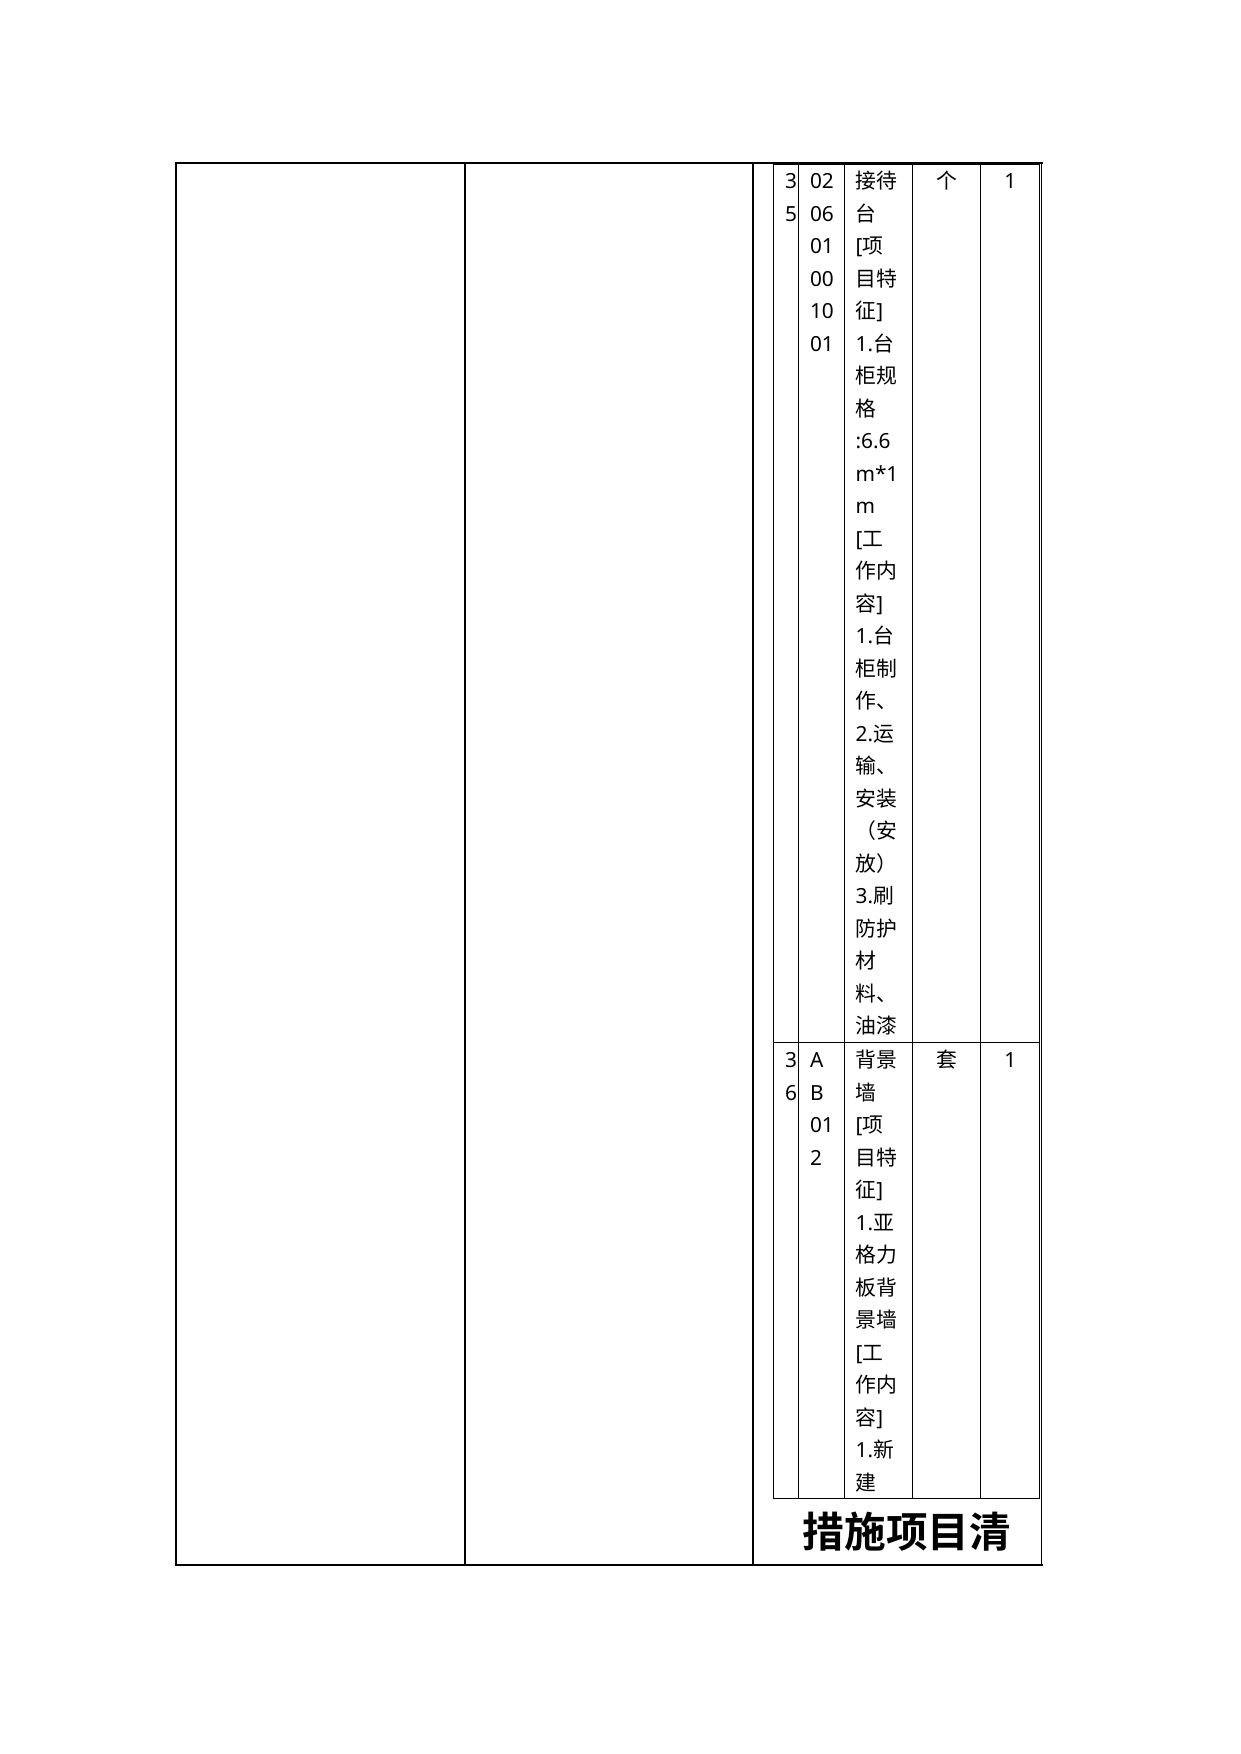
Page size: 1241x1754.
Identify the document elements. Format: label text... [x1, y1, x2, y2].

table_cell [177, 164, 464, 1564]
table_cell 1 [466, 164, 752, 1564]
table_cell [754, 164, 774, 1564]
